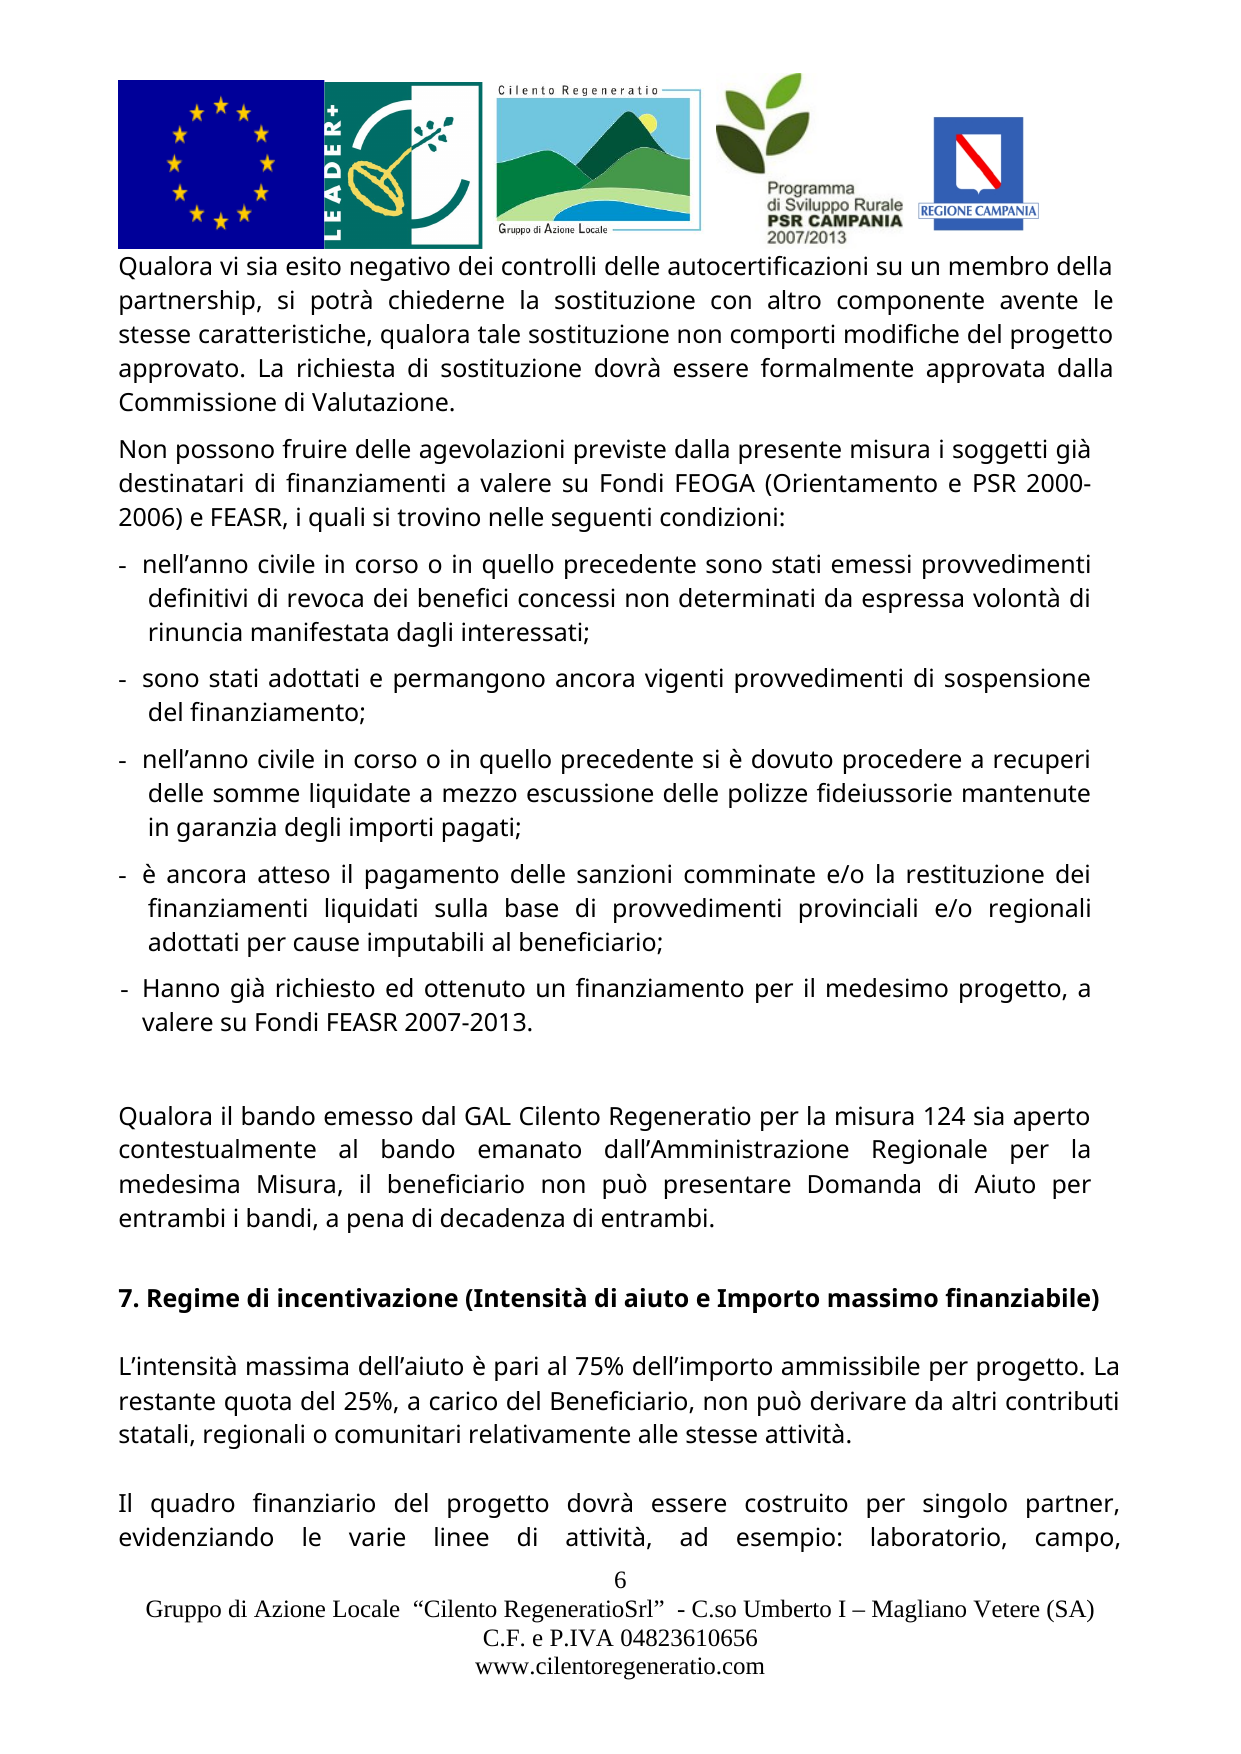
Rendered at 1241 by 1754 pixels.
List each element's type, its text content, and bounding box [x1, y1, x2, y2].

list è ancora atteso il pagamento delle sanzioni comminate e/o la restituzione dei finanziamenti liquidati sulla base di provvedimenti provinciali e/o regionali adottati per cause imputabili al beneficiario; [118, 856, 1092, 958]
list Hanno già richiesto ed ottenuto un finanziamento per il medesimo progetto, a valere su Fondi FEASR 2007-2013. [120, 971, 1092, 1039]
text Qualora il bando emesso dal GAL Cilento Regeneratio per la misura 124 sia aperto contestualmente al bando emanato dall’Amministrazione Regionale per la medesima Misura, il beneficiario non può presentare Domanda di Aiuto per entrambi i bandi, a pena di decadenza di entrambi. [118, 1098, 1092, 1234]
text Non possono fruire delle agevolazioni previste dalla presente misura i soggetti già destinatari di finanziamenti a valere su Fondi FEOGA (Orientamento e PSR 2000-2006) e FEASR, i quali si trovino nelle seguenti condizioni: [118, 432, 1092, 534]
list nell’anno civile in corso o in quello precedente si è dovuto procedere a recuperi delle somme liquidate a mezzo escussione delle polizze fideiussorie mantenute in garanzia degli importi pagati; [118, 742, 1092, 844]
text 7. Regime di incentivazione (Intensità di aiuto e Importo massimo finanziabile) [118, 1281, 1122, 1315]
text Qualora vi sia esito negativo dei controlli delle autocertificazioni su un membro della partnership, si potrà chiederne la sostituzione con altro componente avente le stesse caratteristiche, qualora tale sostituzione non comporti modifiche del progetto approvato. La richiesta di sostituzione dovrà essere formalmente approvata dalla Commissione di Valutazione. [118, 249, 1114, 419]
text L’intensità massima dell’aiuto è pari al 75% dell’importo ammissibile per progetto. La restante quota del 25%, a carico del Beneficiario, non può derivare da altri contributi statali, regionali o comunitari relativamente alle stesse attività. [118, 1349, 1122, 1451]
picture [118, 73, 1054, 249]
list sono stati adottati e permangono ancora vigenti provvedimenti di sospensione del finanziamento; [118, 661, 1092, 729]
list nell’anno civile in corso o in quello precedente sono stati emessi provvedimenti definitivi di revoca dei benefici concessi non determinati da espressa volontà di rinuncia manifestata dagli interessati; [118, 546, 1092, 648]
